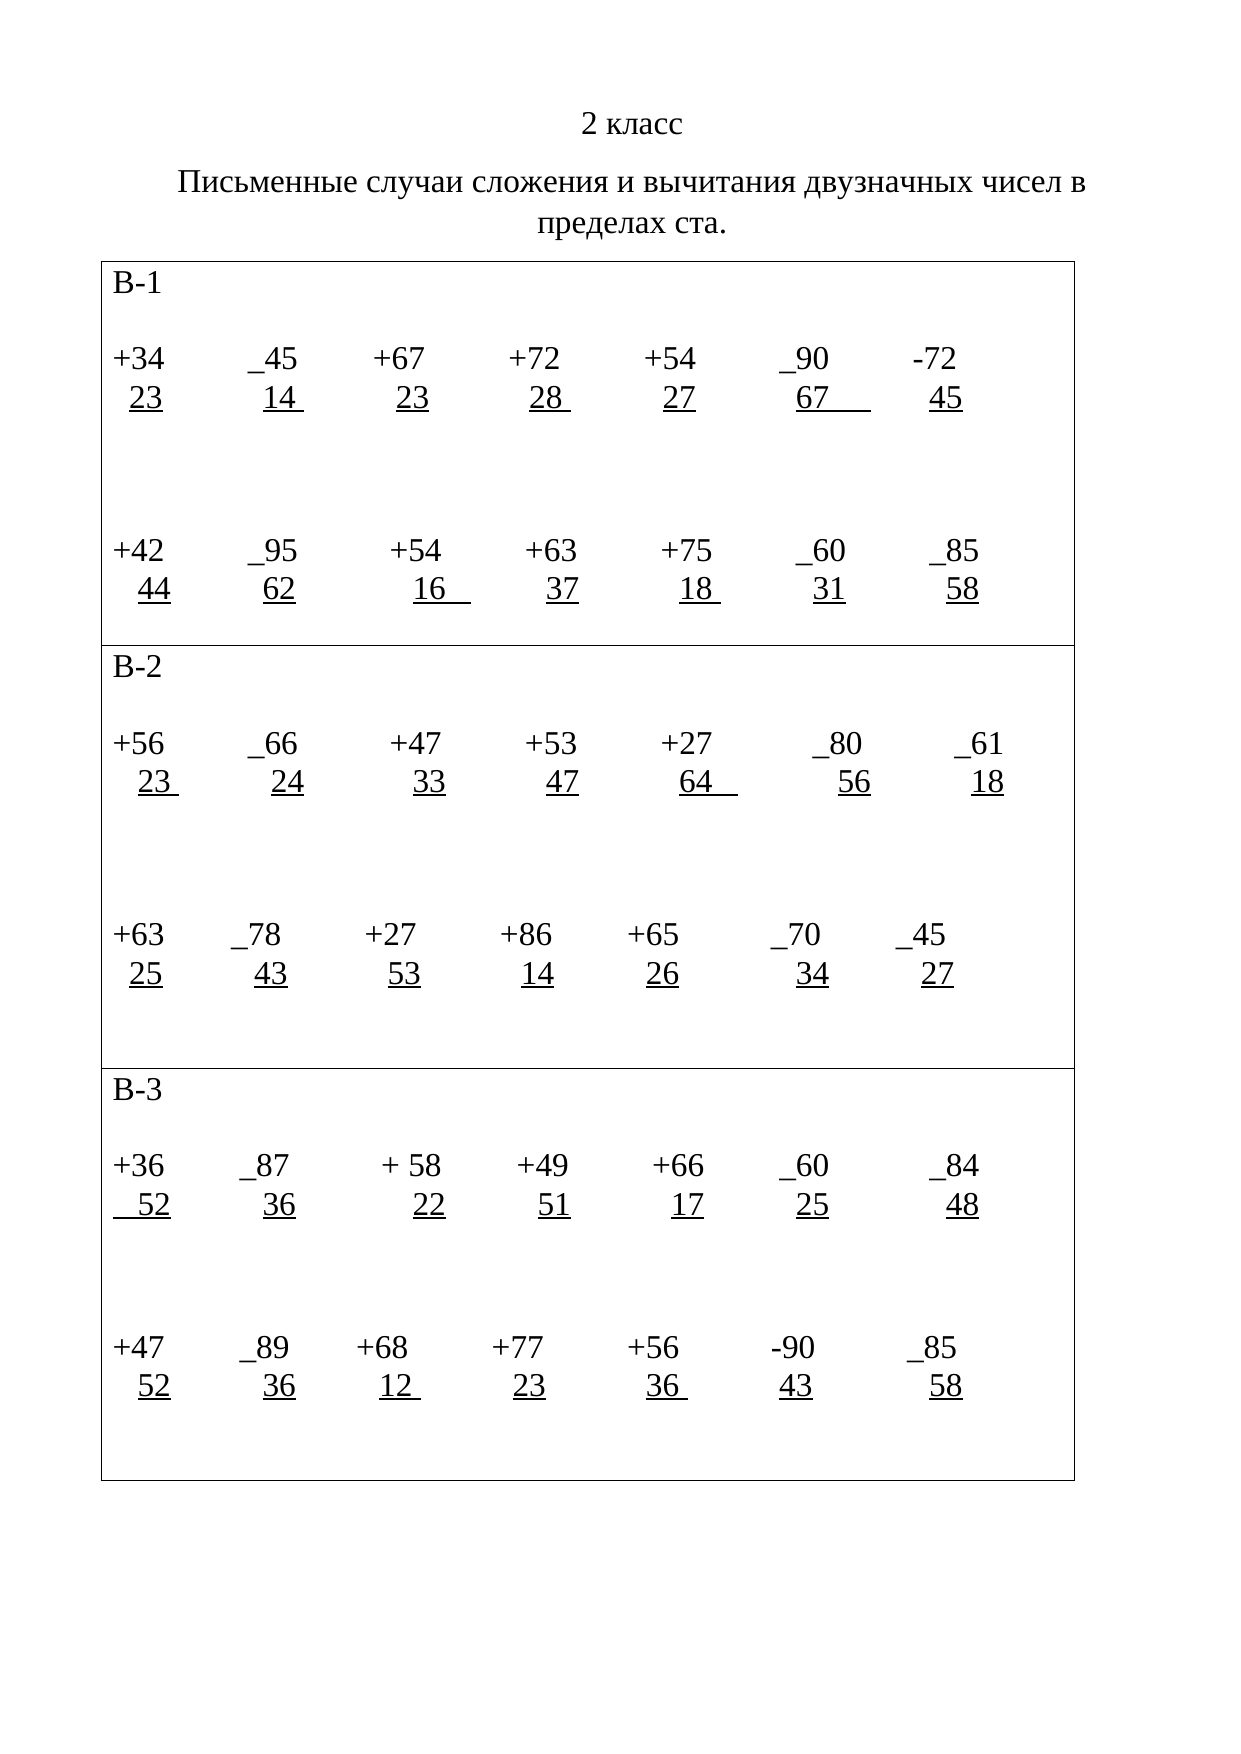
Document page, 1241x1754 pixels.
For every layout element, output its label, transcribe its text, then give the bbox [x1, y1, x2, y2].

table_header В-1 +34 _45 +67 +72 +54 _90 -72 23 14 23 28 27 67 45 +42 _95 +54 +63 +75 _60 _85 44 62 16 37 18 31 58 [102, 262, 1074, 645]
text 2 класс [112, 103, 1152, 142]
text Письменные случаи сложения и вычитания двузначных чисел в пределах ста. [112, 161, 1152, 241]
table_cell В-3 +36 _87 + 58 +49 +66 _60 _84 52 36 22 51 17 25 48 +47 _89 +68 +77 +56 -90 _85 52 36 12 23 36 43 58 [102, 1069, 1074, 1480]
table_cell В-2 +56 _66 +47 +53 +27 _80 _61 23 24 33 47 64 56 18 +63 _78 +27 +86 +65 _70 _45 25 43 53 14 26 34 27 [102, 646, 1074, 1068]
